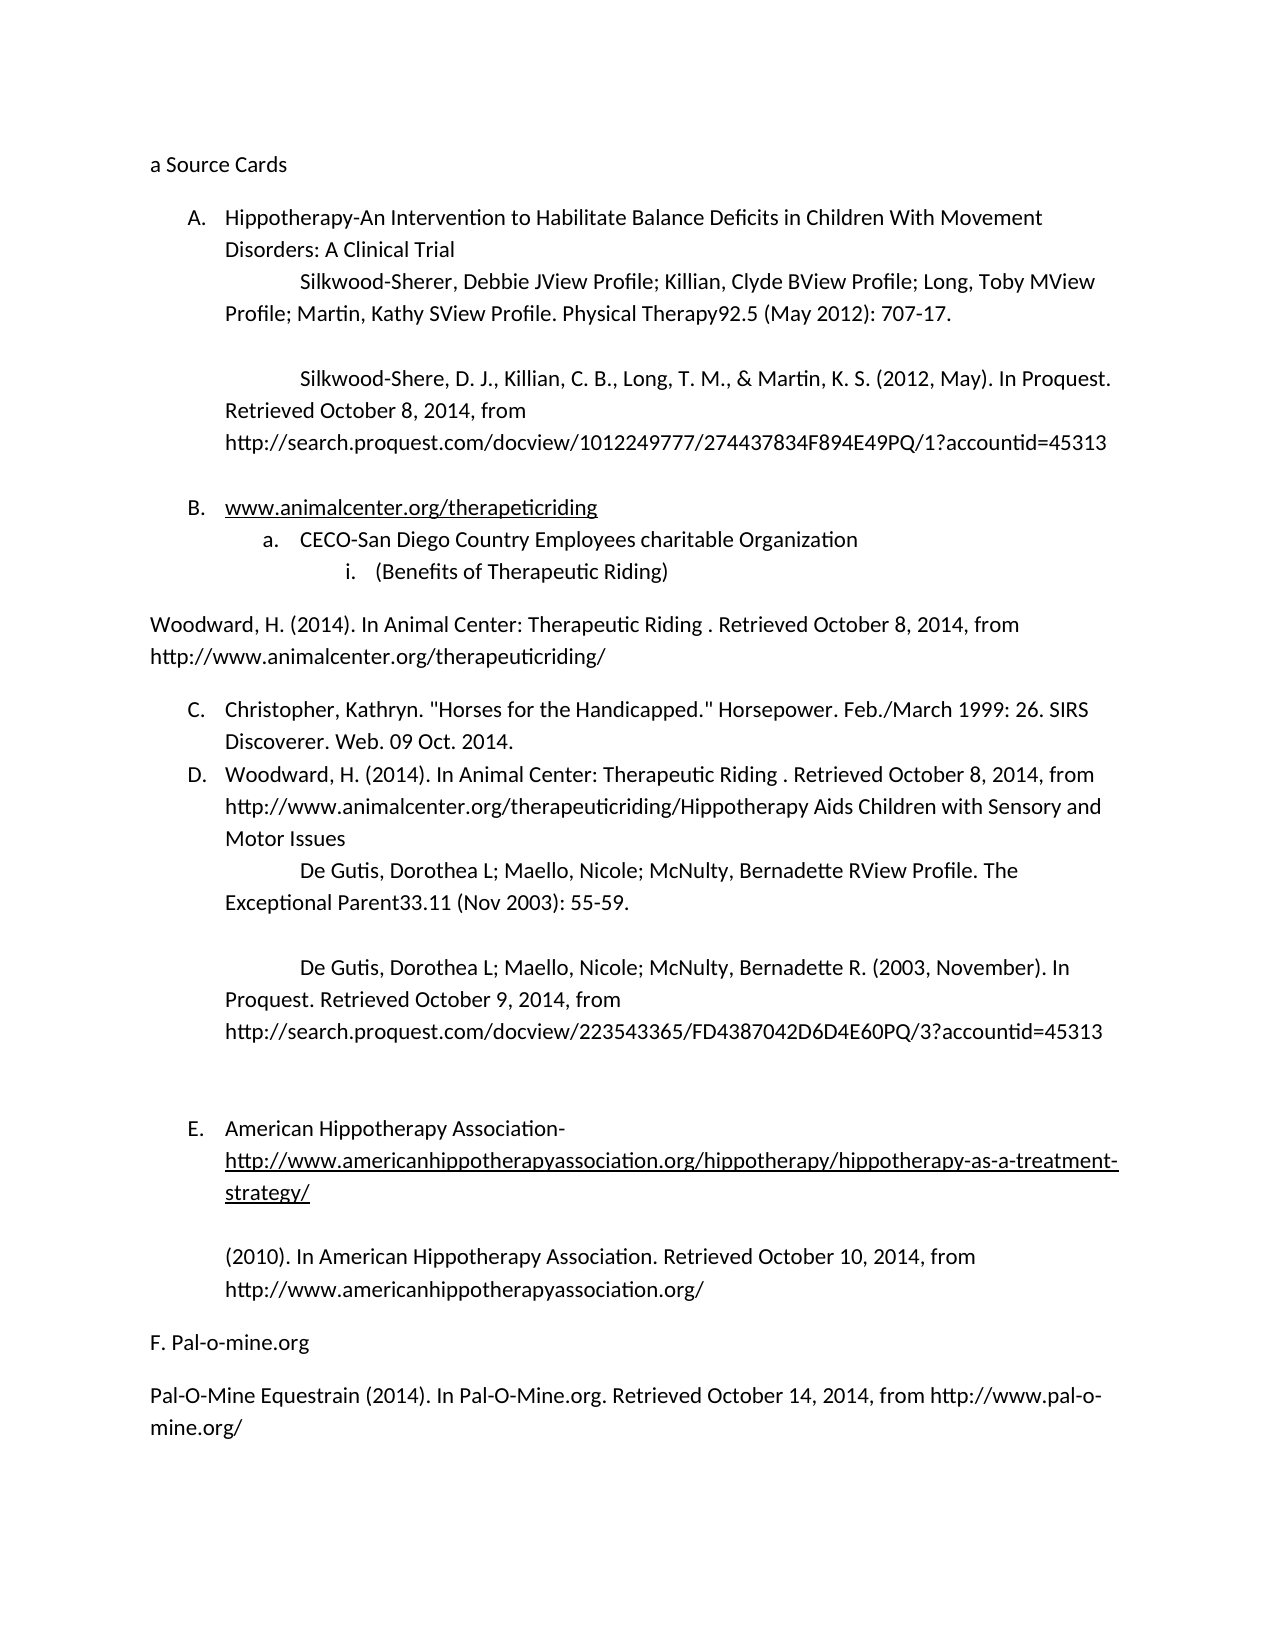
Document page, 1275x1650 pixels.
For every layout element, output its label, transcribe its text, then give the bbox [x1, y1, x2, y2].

list De Gutis, Dorothea L; Maello, Nicole; McNulty, Bernadette RView Profile. The Exceptional Parent33.11 (Nov 2003): 55-59. [225, 856, 1125, 916]
list Silkwood-Sherer, Debbie JView Profile; Killian, Clyde BView Profile; Long, Toby MView Profile; Martin, Kathy SView Profile. Physical Therapy92.5 (May 2012): 707-17. [225, 267, 1125, 328]
list Silkwood-Shere, D. J., Killian, C. B., Long, T. M., & Martin, K. S. (2012, May). In Proquest. Retrieved October 8, 2014, from http://search.proquest.com/docview/1012249777/274437834F894E49PQ/1?accountid=45313 [225, 364, 1125, 456]
text a Source Cards [150, 150, 1125, 178]
list American Hippotherapy Association- http://www.americanhippotherapyassociation.org/hippotherapy/hippotherapy-as-a-treatment-strategy/ [187, 1114, 1125, 1206]
list (2010). In American Hippotherapy Association. Retrieved October 10, 2014, from http://www.americanhippotherapyassociation.org/ [225, 1242, 1125, 1303]
text Woodward, H. (2014). In Animal Center: Therapeutic Riding . Retrieved October 8, 2014, from http://www.animalcenter.org/therapeuticriding/ [150, 610, 1125, 670]
list De Gutis, Dorothea L; Maello, Nicole; McNulty, Bernadette R. (2003, November). In Proquest. Retrieved October 9, 2014, from http://search.proquest.com/docview/223543365/FD4387042D6D4E60PQ/3?accountid=45313 [225, 953, 1125, 1045]
list Hippotherapy-An Intervention to Habilitate Balance Deficits in Children With Movement Disorders: A Clinical Trial [187, 203, 1125, 263]
list CECO-San Diego Country Employees charitable Organization [262, 525, 1125, 553]
list (Benefits of Therapeutic Riding) [356, 557, 1125, 585]
list Christopher, Kathryn. "Horses for the Handicapped." Horsepower. Feb./March 1999: 26. SIRS Discoverer. Web. 09 Oct. 2014. [187, 695, 1125, 756]
text F. Pal-o-mine.org [150, 1328, 1125, 1356]
text Pal-O-Mine Equestrain (2014). In Pal-O-Mine.org. Retrieved October 14, 2014, from http://www.pal-o-mine.org/ [150, 1381, 1125, 1441]
list www.animalcenter.org/therapeticriding [187, 493, 1125, 521]
list Woodward, H. (2014). In Animal Center: Therapeutic Riding . Retrieved October 8, 2014, from http://www.animalcenter.org/therapeuticriding/Hippotherapy Aids Children with Sensory and Motor Issues [187, 760, 1125, 852]
